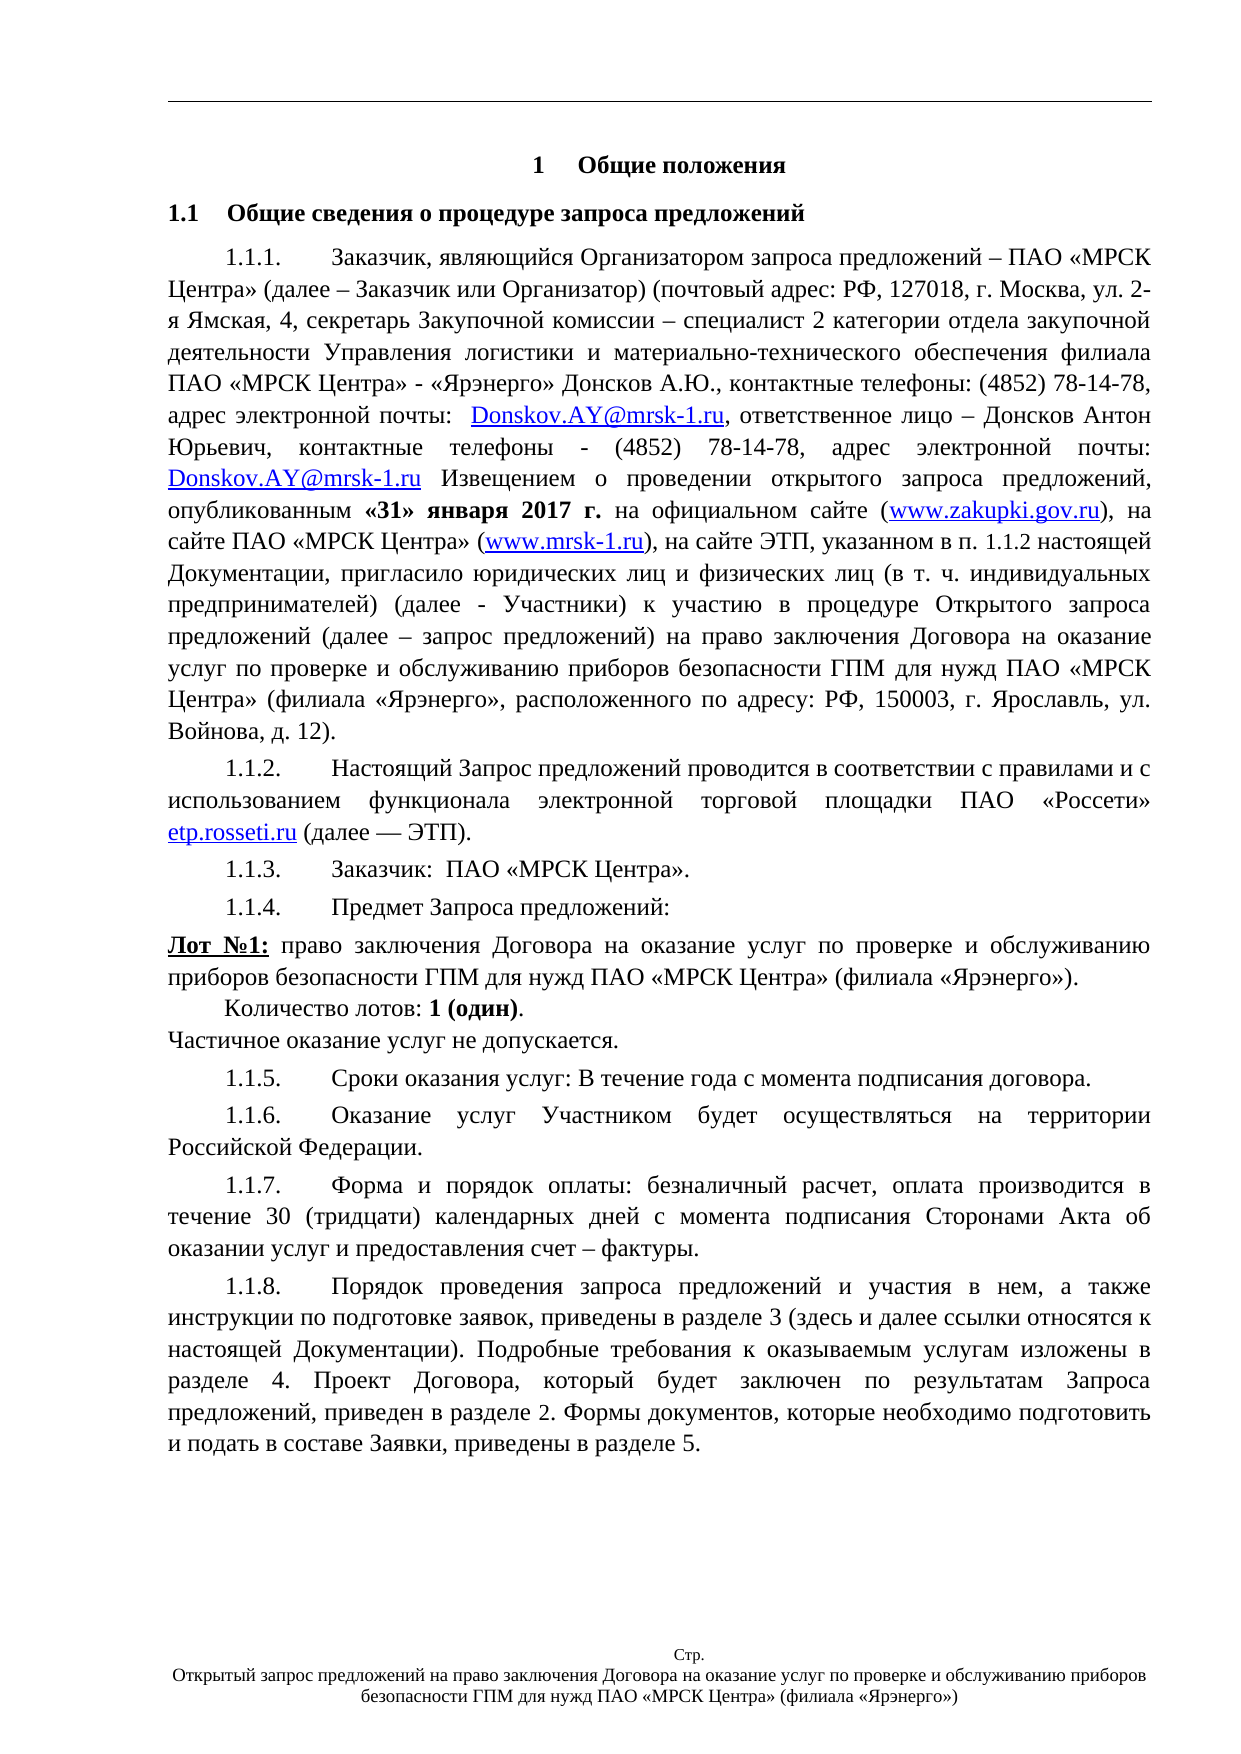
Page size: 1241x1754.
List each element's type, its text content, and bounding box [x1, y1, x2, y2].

list Настоящий Запрос предложений проводится в соответствии с правилами и с использованием функционала электронной торговой площадки ПАО «Россети» etp.rosseti.ru (далее — ЭТП). [168, 753, 1152, 845]
subtitle Общие сведения о процедуре запроса предложений [168, 198, 1152, 227]
list Предмет Запроса предложений: [168, 892, 1152, 921]
list Заказчик: ПАО «МРСК Центра». [168, 854, 1152, 883]
subtitle Общие положения [166, 150, 1152, 179]
text Лот №1: право заключения Договора на оказание услуг по проверке и обслуживанию приборов безопасности ГПМ для нужд ПАО «МРСК Центра» (филиала «Ярэнерго»). [168, 930, 1152, 990]
list Частичное оказание услуг не допускается. [168, 1025, 1152, 1053]
list Заказчик, являющийся Организатором запроса предложений – ПАО «МРСК Центра» (далее – Заказчик или Организатор) (почтовый адрес: РФ, 127018, г. Москва, ул. 2-я Ямская, 4, секретарь Закупочной комиссии – специалист 2 категории отдела закупочной деятельности Управления логистики и материально-технического обеспечения филиала ПАО «МРСК Центра» - «Ярэнерго» Донсков А.Ю., контактные телефоны: (4852) 78-14-78, адрес электронной почты: Donskov.AY@mrsk-1.ru, ответственное лицо – Донсков Антон Юрьевич, контактные телефоны - (4852) 78-14-78, адрес электронной почты: Donskov.AY@mrsk-1.ru Извещением о проведении открытого запроса предложений, опубликованным «31» января 2017 г. на официальном сайте (www.zakupki.gov.ru), на сайте ПАО «МРСК Центра» (www.mrsk-1.ru), на сайте ЭТП, указанном в п. 1.1.2 настоящей Документации, пригласило юридических лиц и физических лиц (в т. ч. индивидуальных предпринимателей) (далее - Участники) к участию в процедуре Открытого запроса предложений (далее – запрос предложений) на право заключения Договора на оказание услуг по проверке и обслуживанию приборов безопасности ГПМ для нужд ПАО «МРСК Центра» (филиала «Ярэнерго», расположенного по адресу: РФ, 150003, г. Ярославль, ул. Войнова, д. 12). [168, 242, 1152, 744]
list Форма и порядок оплаты: безналичный расчет, оплата производится в течение 30 (тридцати) календарных дней с момента подписания Сторонами Акта об оказании услуг и предоставления счет – фактуры. [168, 1170, 1152, 1262]
text Количество лотов: 1 (один). [168, 993, 1152, 1022]
list Сроки оказания услуг: В течение года с момента подписания договора. [168, 1063, 1152, 1091]
list Оказание услуг Участником будет осуществляться на территории Российской Федерации. [168, 1100, 1152, 1161]
list Порядок проведения запроса предложений и участия в нем, а также инструкции по подготовке заявок, приведены в разделе 3 (здесь и далее ссылки относятся к настоящей Документации). Подробные требования к оказываемым услугам изложены в разделе 4. Проект Договора, который будет заключен по результатам Запроса предложений, приведен в разделе 2. Формы документов, которые необходимо подготовить и подать в составе Заявки, приведены в разделе 5. [168, 1271, 1152, 1457]
